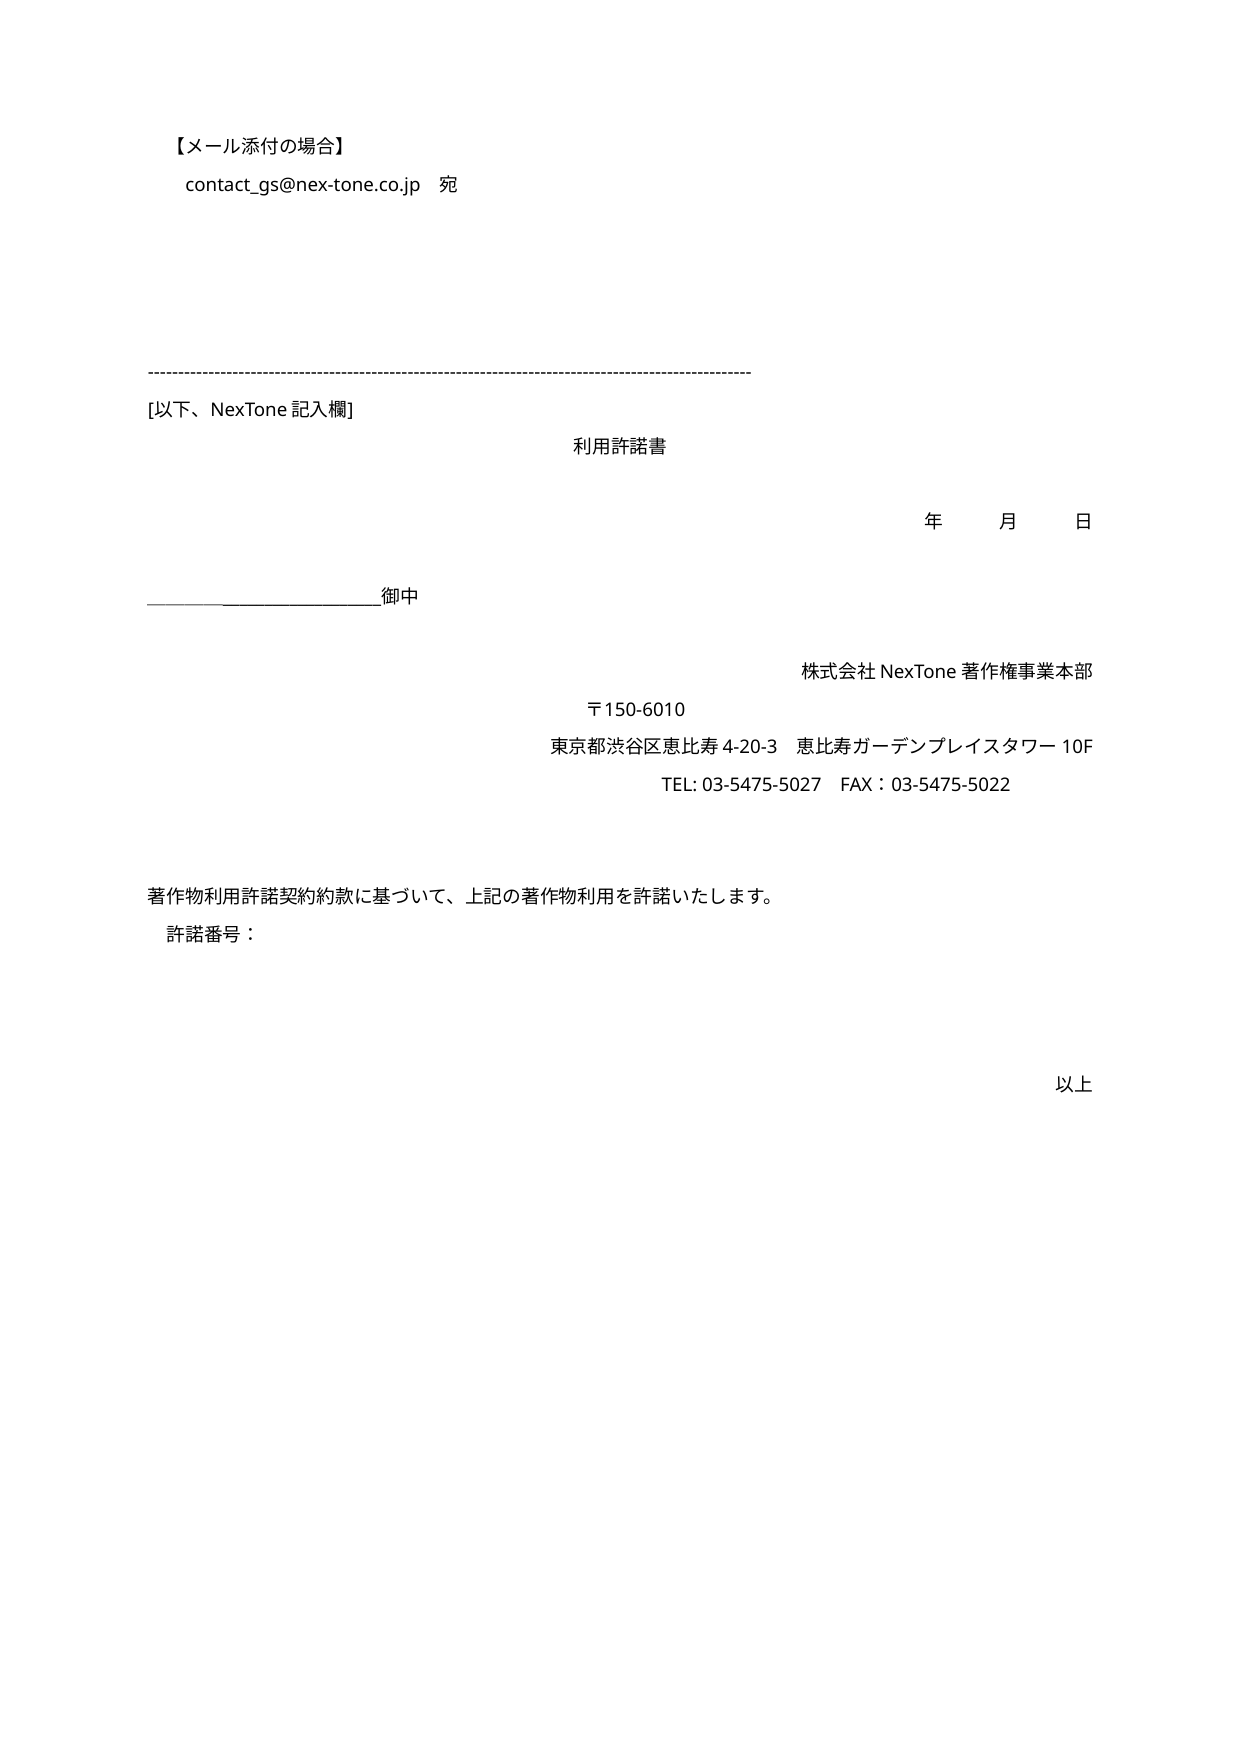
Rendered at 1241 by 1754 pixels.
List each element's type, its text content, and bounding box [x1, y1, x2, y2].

text 年 月 日 [148, 502, 1092, 539]
text ＿＿＿＿___________________御中 [148, 577, 1092, 614]
text 【メール添付の場合】 [148, 127, 1092, 164]
text contact_gs@nex-tone.co.jp 宛 [148, 164, 1092, 202]
text TEL: 03-5475-5027 FAX：03-5475-5022 [148, 764, 1092, 802]
text 利用許諾書 [148, 427, 1092, 464]
text 〒150-6010 [498, 689, 1092, 727]
text 許諾番号： [148, 914, 1092, 952]
text 以上 [148, 1064, 1092, 1102]
text 株式会社NexTone 著作権事業本部 [148, 652, 1092, 689]
text [以下、NexTone記入欄] [148, 389, 1092, 427]
text 著作物利用許諾契約約款に基づいて、上記の著作物利用を許諾いたします。 [148, 877, 1092, 914]
text ---------------------------------------------------------------------------------------------------- [148, 352, 1092, 389]
text 東京都渋谷区恵比寿4-20-3 恵比寿ガーデンプレイスタワー10F [148, 727, 1092, 764]
